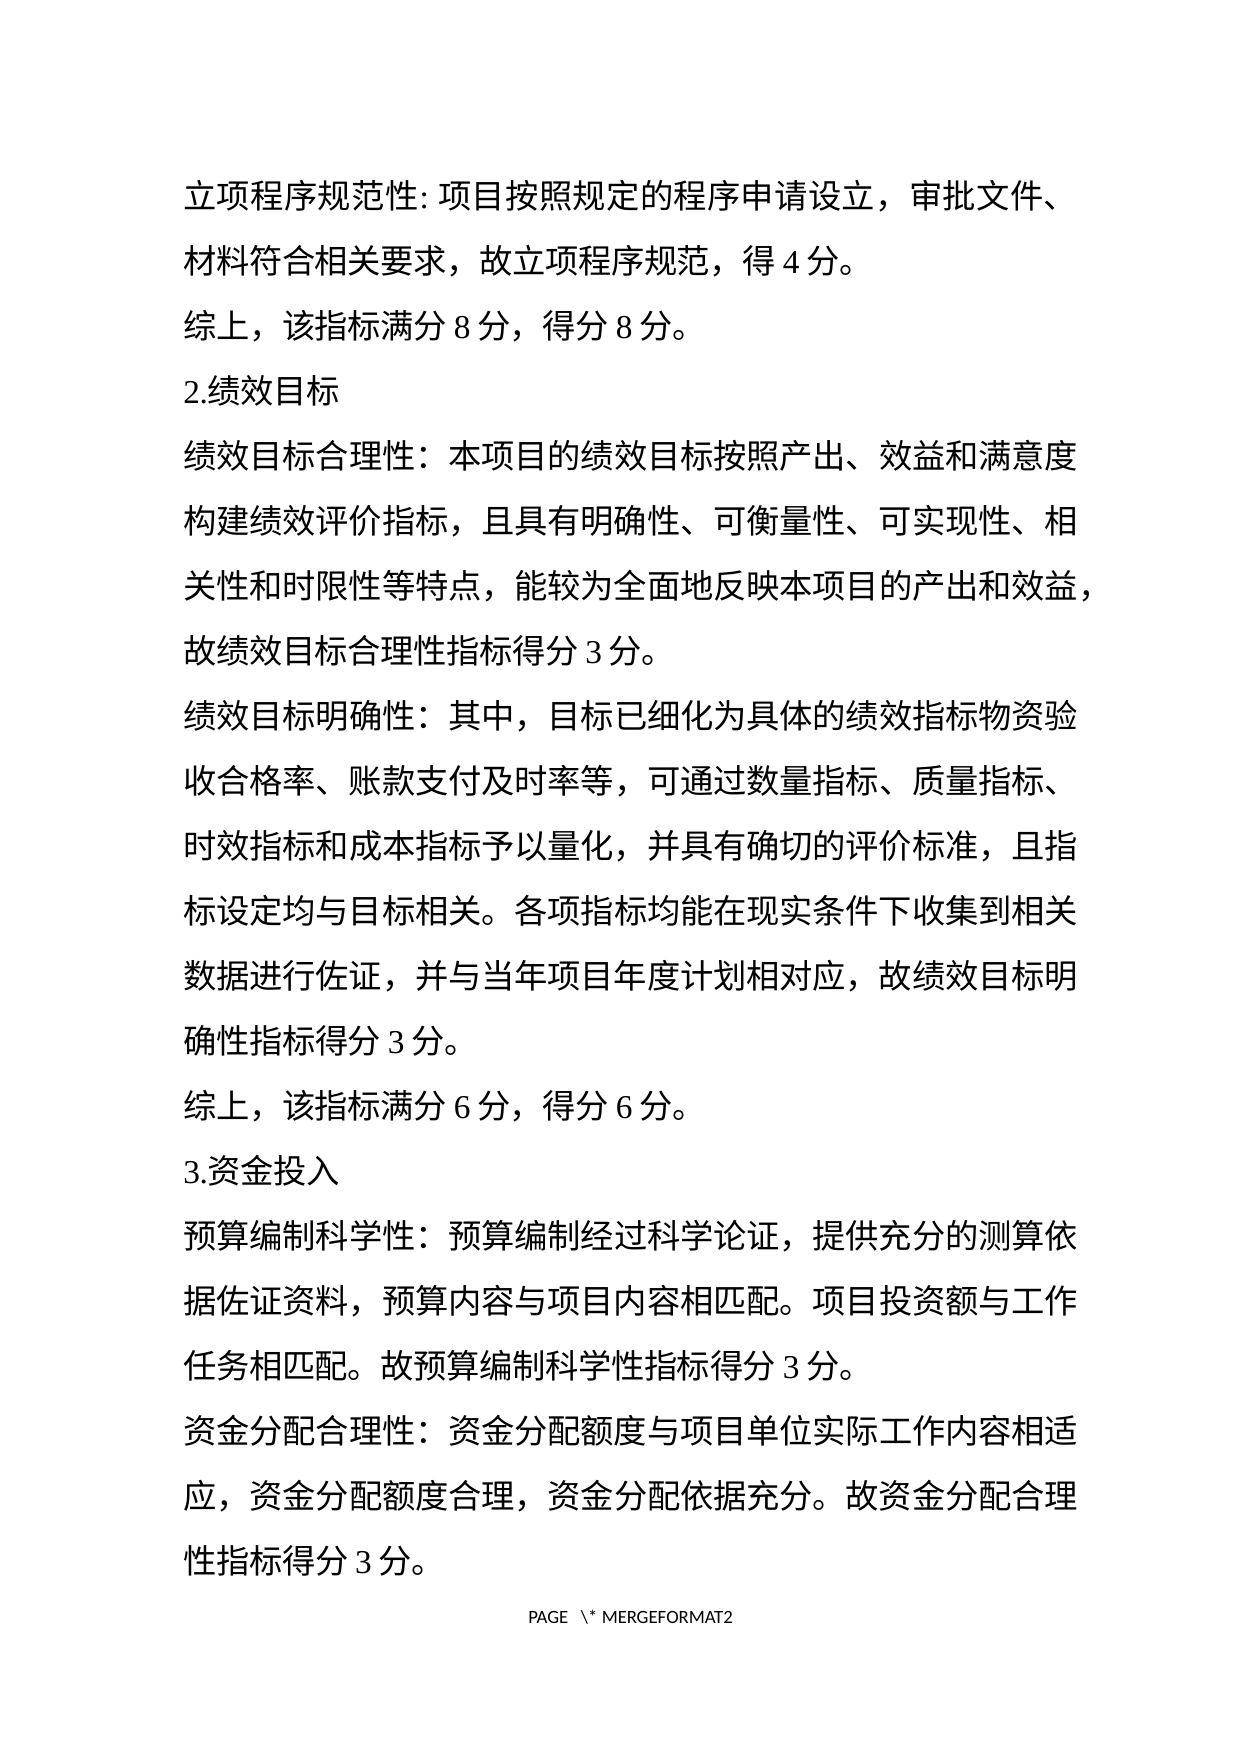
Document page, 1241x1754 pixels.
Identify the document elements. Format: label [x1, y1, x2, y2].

text [183, 162, 1078, 1592]
